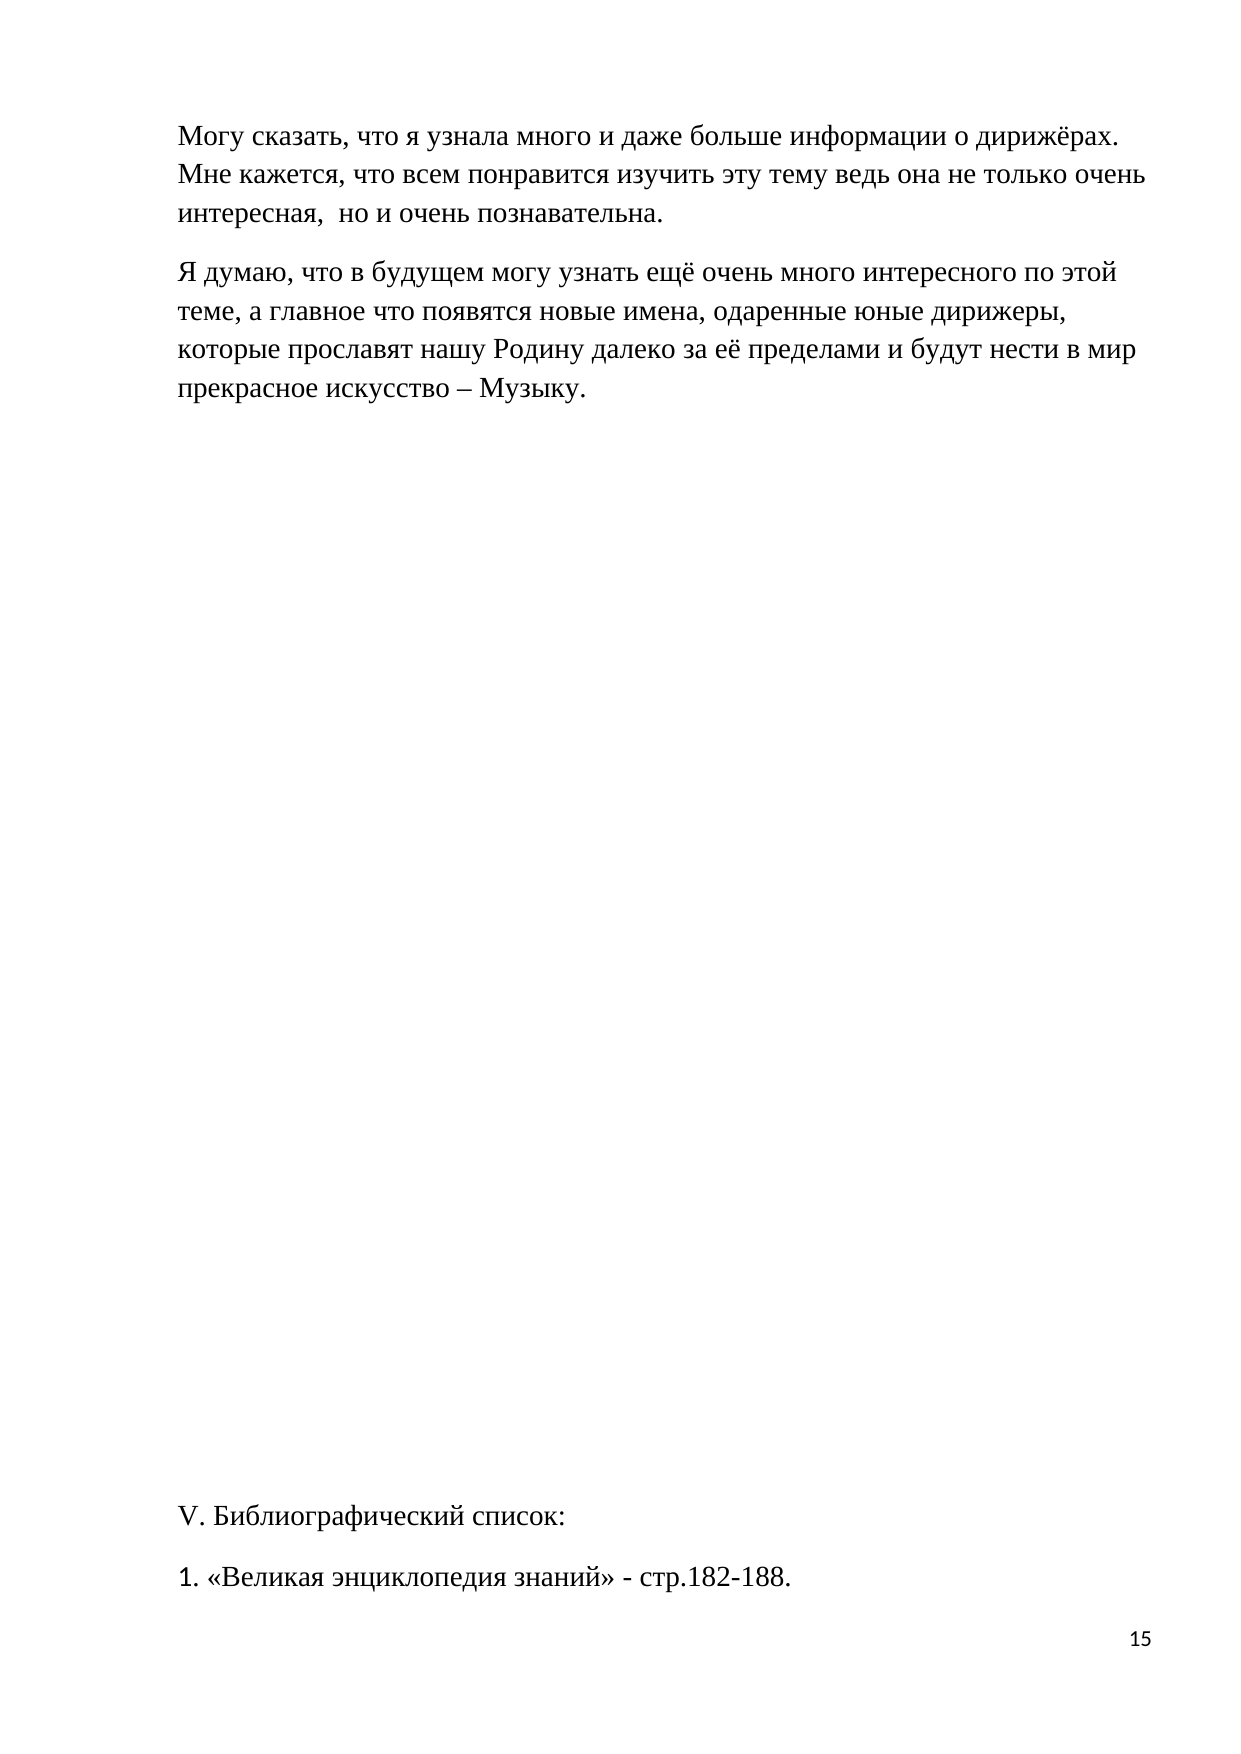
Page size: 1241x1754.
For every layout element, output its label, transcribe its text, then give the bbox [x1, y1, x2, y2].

text Я думаю, что в будущем могу узнать ещё очень много интересного по этой теме, а главное что появятся новые имена, одаренные юные дирижеры, которые прославят нашу Родину далеко за её пределами и будут нести в мир прекрасное искусство – Музыку. [177, 254, 1152, 404]
text 1. «Великая энциклопедия знаний» - стр.182-188. [177, 1558, 1152, 1593]
text V. Библиографический список: [177, 1498, 1152, 1532]
text Могу сказать, что я узнала много и даже больше информации о дирижёрах. Мне кажется, что всем понравится изучить эту тему ведь она не только очень интересная, но и очень познавательна. [177, 118, 1152, 229]
